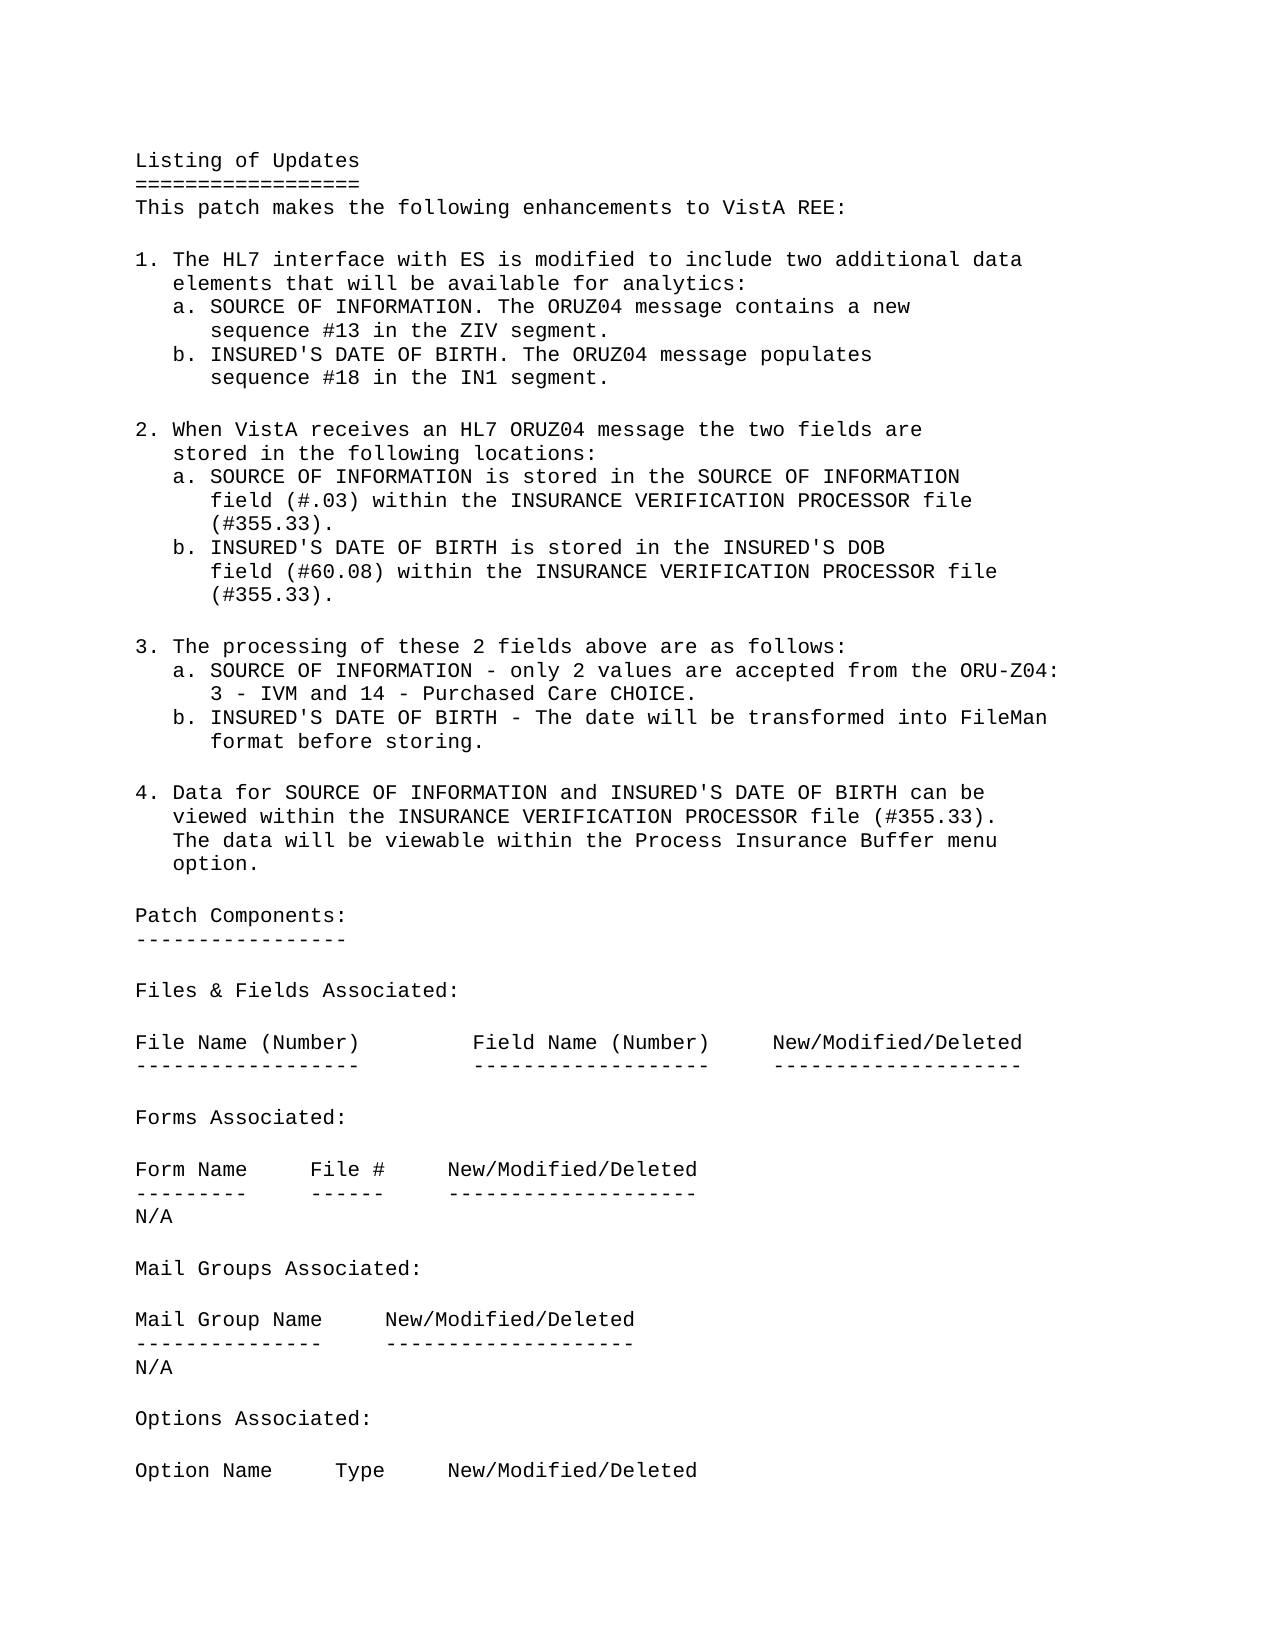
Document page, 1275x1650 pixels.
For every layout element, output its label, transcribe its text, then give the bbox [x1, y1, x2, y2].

text N/A [135, 1206, 1140, 1230]
text The data will be viewable within the Process Insurance Buffer menu [135, 829, 1140, 853]
text (#355.33). [135, 584, 1140, 608]
text a. SOURCE OF INFORMATION. The ORUZ04 message contains a new [135, 296, 1140, 320]
text 3. The processing of these 2 fields above are as follows: [135, 636, 1140, 660]
text b. INSURED'S DATE OF BIRTH. The ORUZ04 message populates [135, 343, 1140, 367]
text Patch Components: [135, 905, 1140, 928]
text elements that will be available for analytics: [135, 273, 1140, 296]
text Listing of Updates [135, 150, 1140, 174]
text b. INSURED'S DATE OF BIRTH is stored in the INSURED'S DOB [135, 537, 1140, 561]
text --------- ------ -------------------- [135, 1182, 1140, 1206]
text Mail Groups Associated: [135, 1258, 1140, 1281]
text viewed within the INSURANCE VERIFICATION PROCESSOR file (#355.33). [135, 806, 1140, 829]
text 3 - IVM and 14 - Purchased Care CHOICE. [135, 683, 1140, 707]
text Mail Group Name New/Modified/Deleted [135, 1309, 1140, 1333]
text a. SOURCE OF INFORMATION is stored in the SOURCE OF INFORMATION [135, 466, 1140, 490]
text a. SOURCE OF INFORMATION - only 2 values are accepted from the ORU-Z04: [135, 660, 1140, 683]
text stored in the following locations: [135, 442, 1140, 466]
text (#355.33). [135, 513, 1140, 537]
text Files & Fields Associated: [135, 980, 1140, 1004]
text N/A [135, 1357, 1140, 1380]
text Options Associated: [135, 1408, 1140, 1432]
text 4. Data for SOURCE OF INFORMATION and INSURED'S DATE OF BIRTH can be [135, 782, 1140, 806]
text Form Name File # New/Modified/Deleted [135, 1159, 1140, 1182]
text b. INSURED'S DATE OF BIRTH - The date will be transformed into FileMan [135, 707, 1140, 731]
text --------------- -------------------- [135, 1333, 1140, 1357]
text Option Name Type New/Modified/Deleted [135, 1460, 1140, 1484]
text sequence #18 in the IN1 segment. [135, 367, 1140, 391]
text sequence #13 in the ZIV segment. [135, 320, 1140, 343]
text ================== [135, 174, 1140, 197]
text ----------------- [135, 928, 1140, 952]
text ------------------ ------------------- -------------------- [135, 1056, 1140, 1079]
text 1. The HL7 interface with ES is modified to include two additional data [135, 249, 1140, 273]
text field (#60.08) within the INSURANCE VERIFICATION PROCESSOR file [135, 561, 1140, 584]
text option. [135, 853, 1140, 877]
text This patch makes the following enhancements to VistA REE: [135, 197, 1140, 221]
text Forms Associated: [135, 1107, 1140, 1131]
text field (#.03) within the INSURANCE VERIFICATION PROCESSOR file [135, 490, 1140, 513]
text File Name (Number) Field Name (Number) New/Modified/Deleted [135, 1032, 1140, 1056]
text 2. When VistA receives an HL7 ORUZ04 message the two fields are [135, 419, 1140, 442]
text format before storing. [135, 731, 1140, 754]
